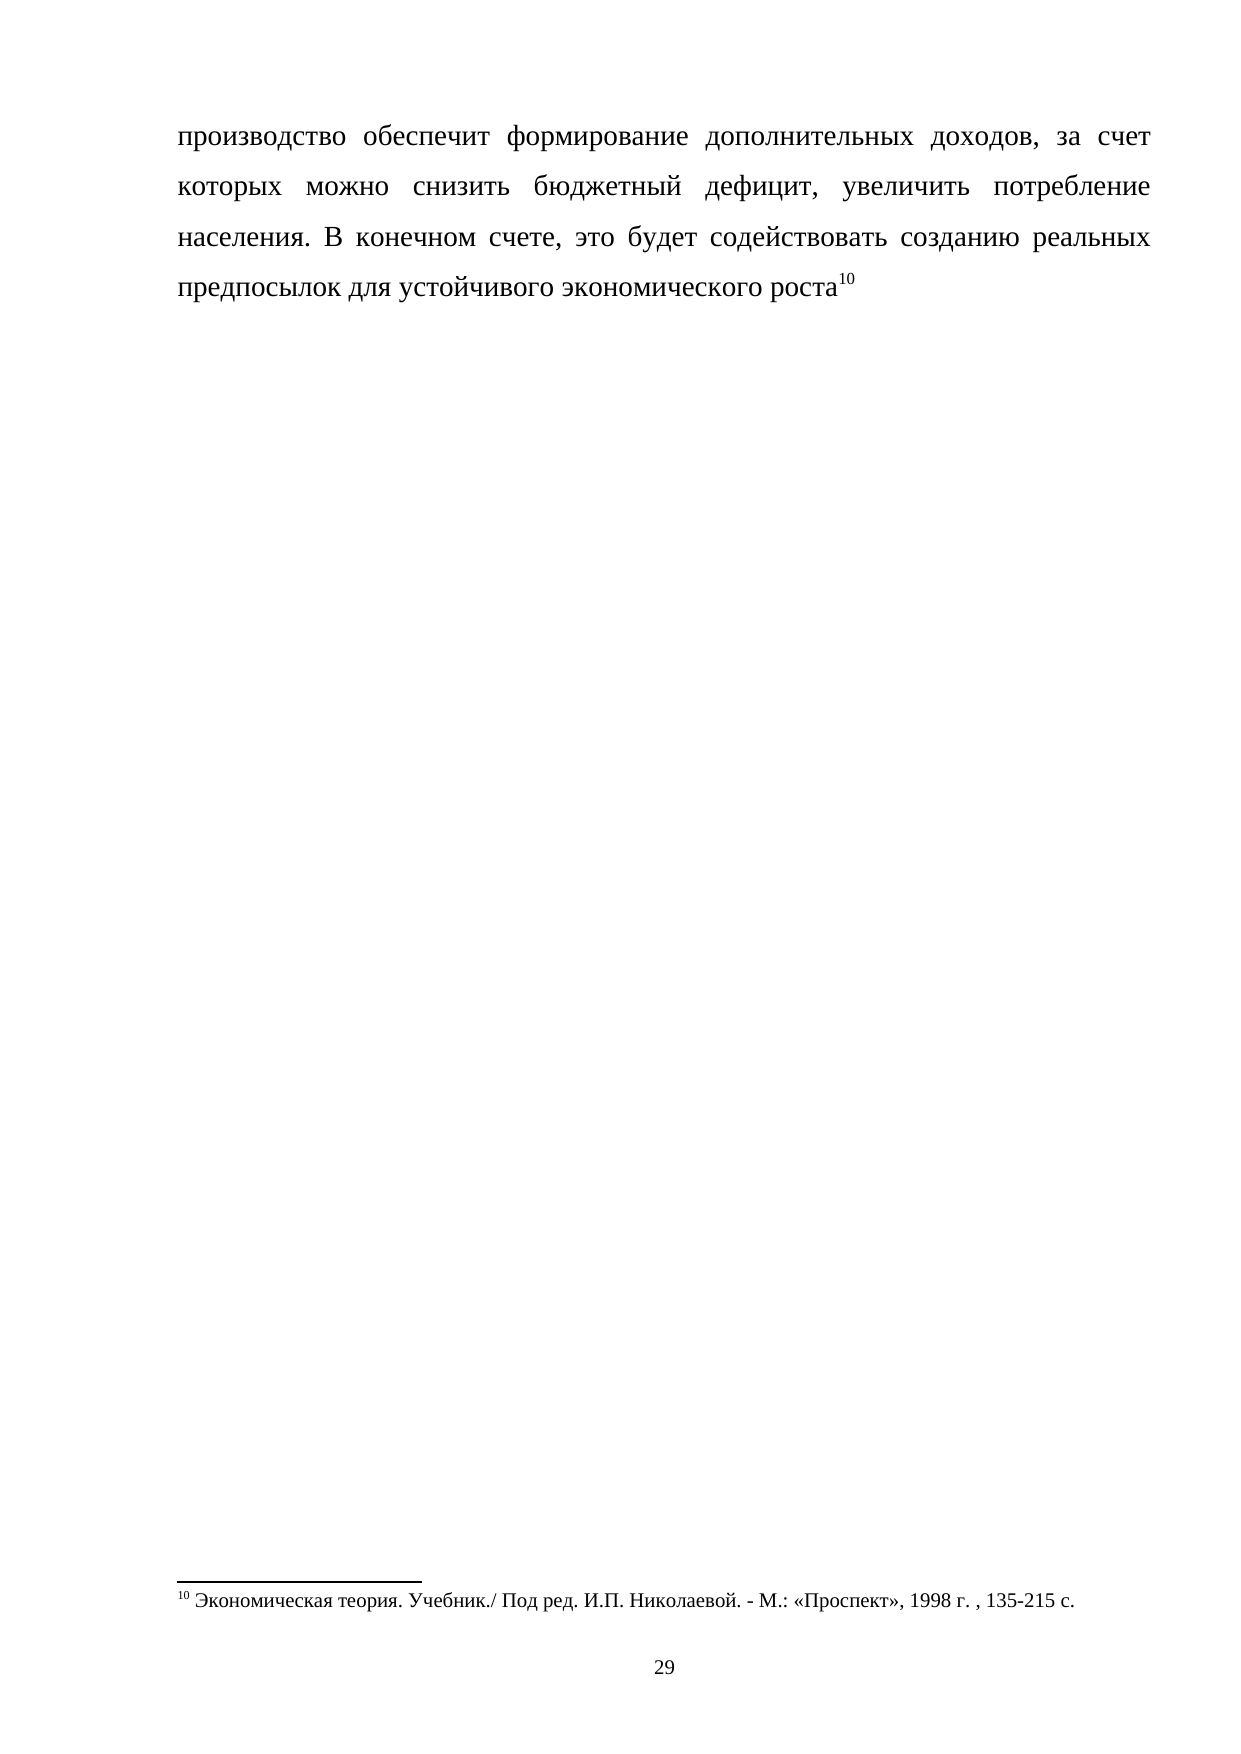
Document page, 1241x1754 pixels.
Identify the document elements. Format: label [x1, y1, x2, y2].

text [177, 118, 1152, 303]
